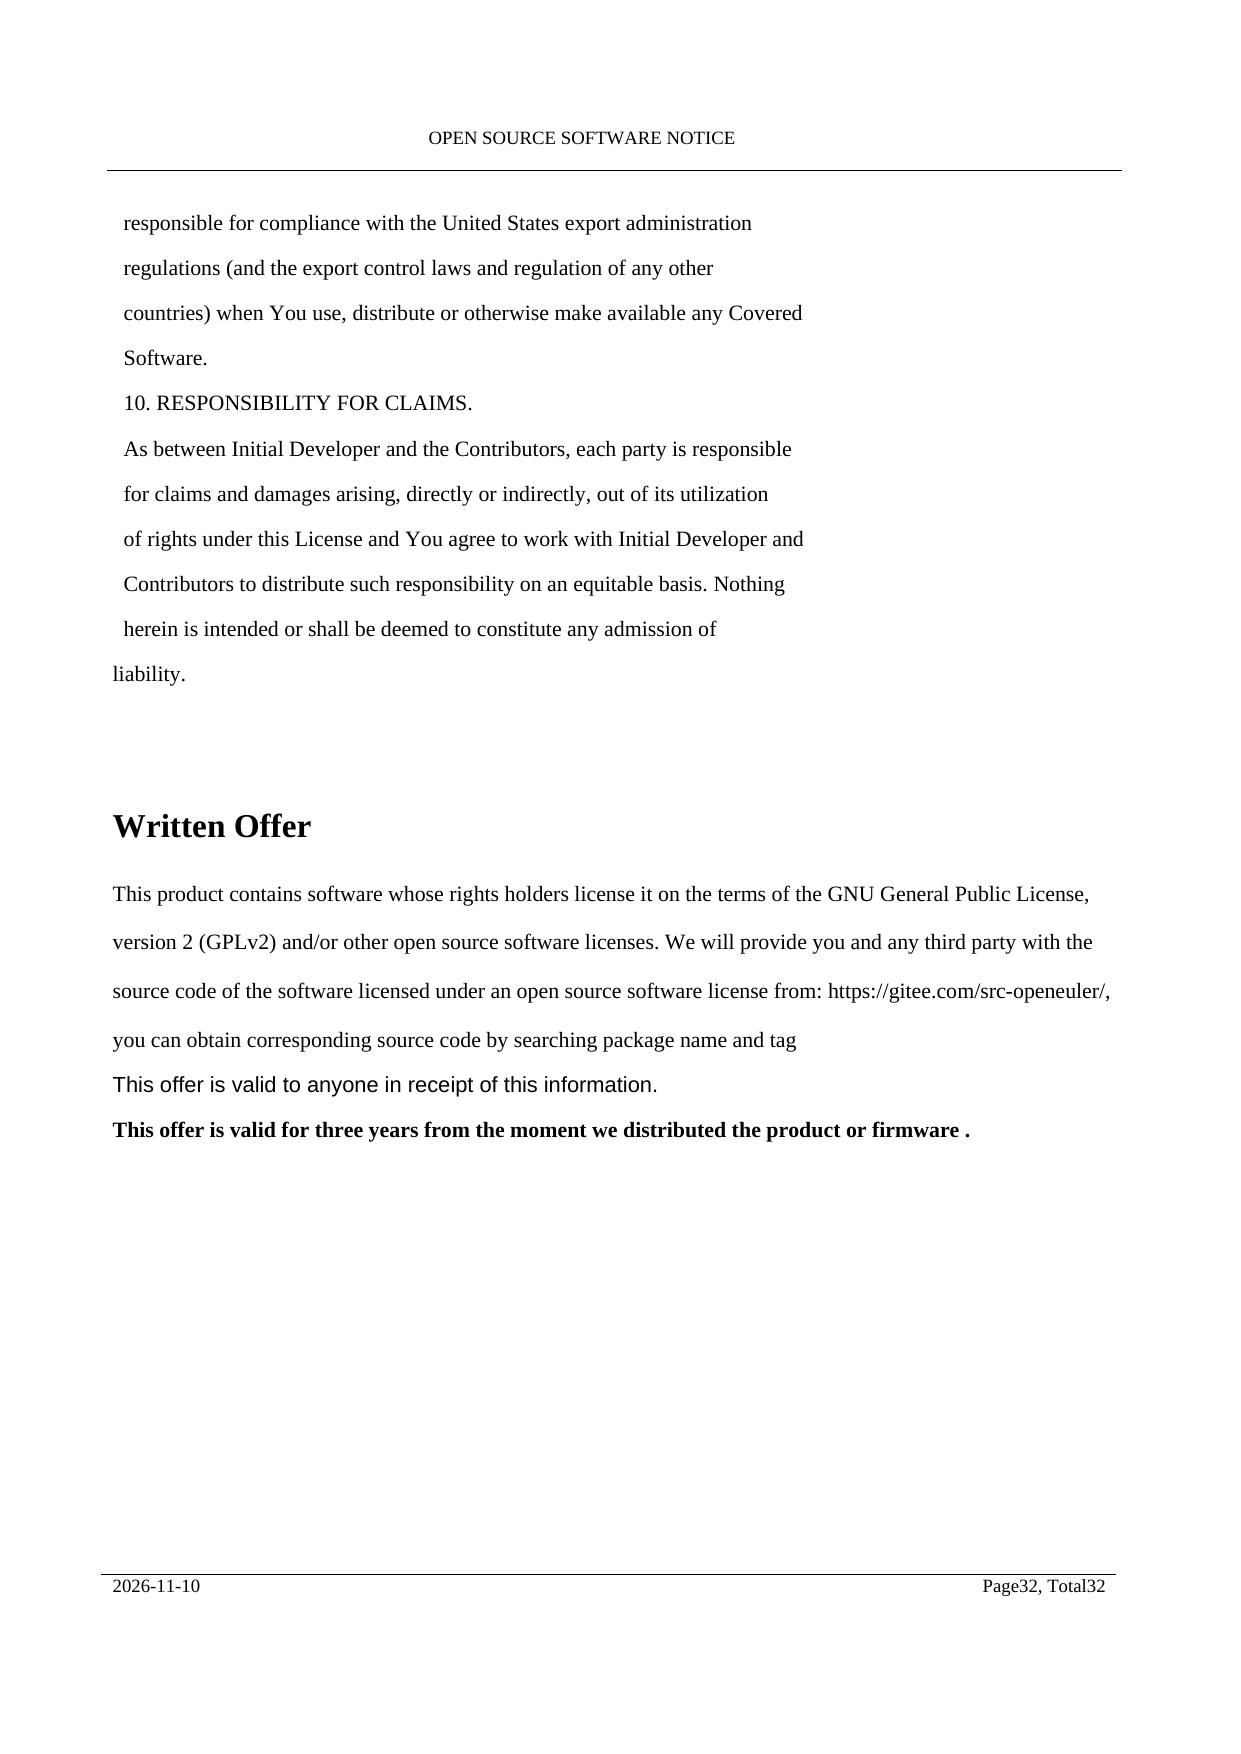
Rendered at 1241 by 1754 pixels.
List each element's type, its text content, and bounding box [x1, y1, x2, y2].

text Written Offer [112, 793, 1128, 858]
text for claims and damages arising, directly or indirectly, out of its utilization [112, 477, 1128, 509]
text herein is intended or shall be deemed to constitute any admission of [112, 612, 1128, 645]
text This offer is valid for three years from the moment we distributed the product or firmware . [112, 1113, 1128, 1146]
text of rights under this License and You agree to work with Initial Developer and [112, 522, 1128, 554]
text This offer is valid to anyone in receipt of this information. [112, 1068, 1128, 1101]
text liability. [112, 657, 1128, 690]
text Contributors to distribute such responsibility on an equitable basis. Nothing [112, 567, 1128, 600]
text Software. [112, 342, 1128, 374]
text regulations (and the export control laws and regulation of any other [112, 251, 1128, 284]
text countries) when You use, distribute or otherwise make available any Covered [112, 297, 1128, 329]
text 10. RESPONSIBILITY FOR CLAIMS. [112, 387, 1128, 419]
text responsible for compliance with the United States export administration [112, 206, 1128, 239]
text This product contains software whose rights holders license it on the terms of the GNU General Public License, version 2 (GPLv2) and/or other open source software licenses. We will provide you and any third party with the source code of the software licensed under an open source software license from: https://gitee.com/src-openeuler/, you can obtain corresponding source code by searching package name and tag [112, 877, 1128, 1056]
text As between Initial Developer and the Contributors, each party is responsible [112, 432, 1128, 464]
